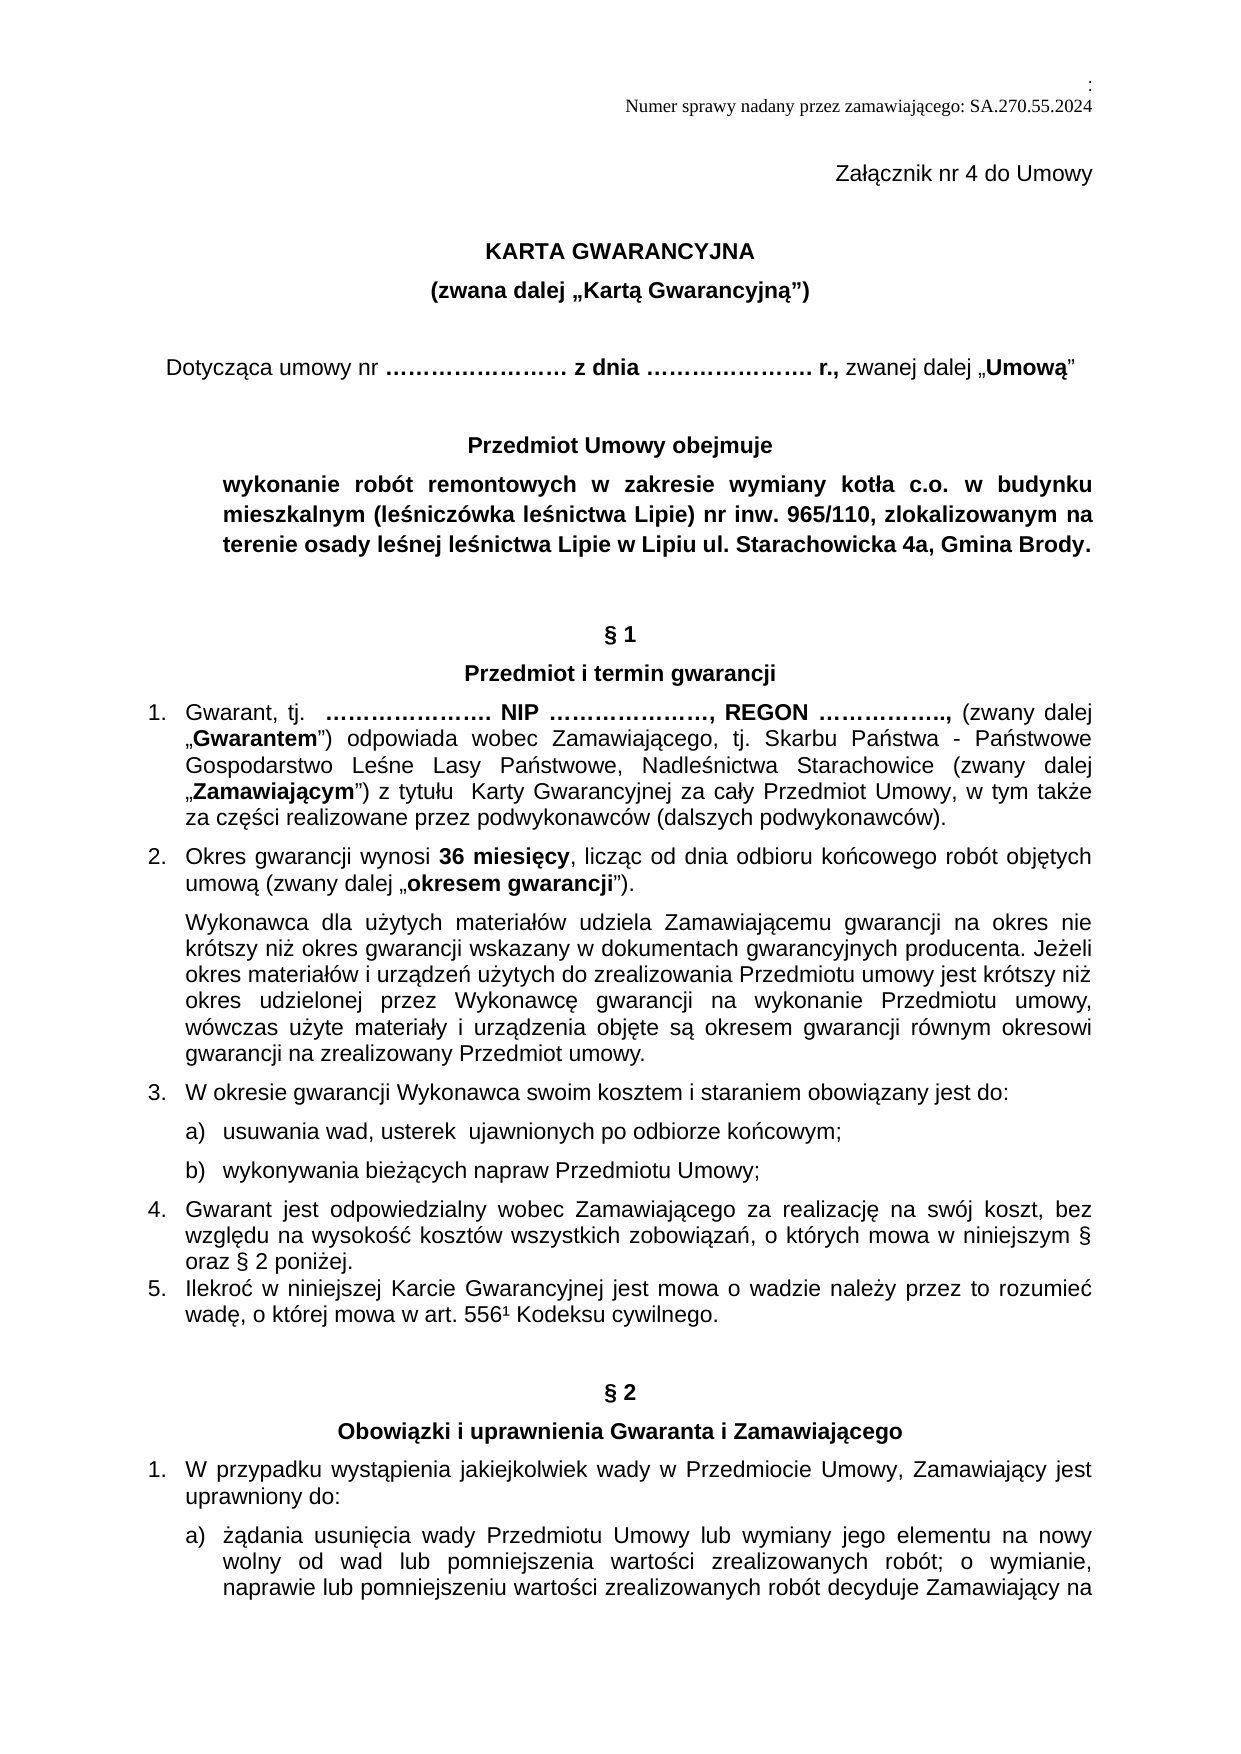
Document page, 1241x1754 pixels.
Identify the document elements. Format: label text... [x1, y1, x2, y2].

list Gwarant jest odpowiedzialny wobec Zamawiającego za realizację na swój koszt, bez względu na wysokość kosztów wszystkich zobowiązań, o których mowa w niniejszym § oraz § 2 poniżej. [148, 1196, 1093, 1275]
list Gwarant, tj. …………………. NIP …………………, REGON …………….., (zwany dalej „Gwarantem”) odpowiada wobec Zamawiającego, tj. Skarbu Państwa - Państwowe Gospodarstwo Leśne Lasy Państwowe, Nadleśnictwa Starachowice (zwany dalej „Zamawiającym”) z tytułu Karty Gwarancyjnej za cały Przedmiot Umowy, w tym także za części realizowane przez podwykonawców (dalszych podwykonawców). [148, 699, 1093, 831]
title Przedmiot Umowy obejmuje [148, 432, 1093, 458]
list wykonanie robót remontowych w zakresie wymiany kotła c.o. w budynku mieszkalnym (leśniczówka leśnictwa Lipie) nr inw. 965/110, zlokalizowanym na terenie osady leśnej leśnictwa Lipie w Lipiu ul. Starachowicka 4a, Gmina Brody. [223, 471, 1093, 558]
text Obowiązki i uprawnienia Gwaranta i Zamawiającego [148, 1418, 1093, 1444]
list W okresie gwarancji Wykonawca swoim kosztem i staraniem obowiązany jest do: [148, 1079, 1093, 1105]
list W przypadku wystąpienia jakiejkolwiek wady w Przedmiocie Umowy, Zamawiający jest uprawniony do: [148, 1456, 1093, 1509]
list Okres gwarancji wynosi 36 miesięcy, licząc od dnia odbioru końcowego robót objętych umową (zwany dalej „okresem gwarancji”). [148, 843, 1093, 896]
text Wykonawca dla użytych materiałów udziela Zamawiającemu gwarancji na okres nie krótszy niż okres gwarancji wskazany w dokumentach gwarancyjnych producenta. Jeżeli okres materiałów i urządzeń użytych do zrealizowania Przedmiotu umowy jest krótszy niż okres udzielonej przez Wykonawcę gwarancji na wykonanie Przedmiotu umowy, wówczas użyte materiały i urządzenia objęte są okresem gwarancji równym okresowi gwarancji na zrealizowany Przedmiot umowy. [185, 908, 1093, 1067]
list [185, 1522, 1093, 1601]
text § 1 [148, 621, 1093, 648]
text KARTA GWARANCYJNA [148, 238, 1093, 264]
text Załącznik nr 4 do Umowy [148, 160, 1093, 186]
text Dotycząca umowy nr …………………… z dnia …………………. r., zwanej dalej „Umową” [148, 354, 1093, 381]
list Ilekroć w niniejszej Karcie Gwarancyjnej jest mowa o wadzie należy przez to rozumieć wadę, o której mowa w art. 556¹ Kodeksu cywilnego. [148, 1275, 1093, 1327]
text § 2 [148, 1379, 1093, 1405]
list usuwania wad, usterek ujawnionych po odbiorze końcowym; [185, 1118, 1093, 1144]
text (zwana dalej „Kartą Gwarancyjną”) [148, 277, 1093, 303]
text Przedmiot i termin gwarancji [148, 660, 1093, 686]
list wykonywania bieżących napraw Przedmiotu Umowy; [185, 1157, 1093, 1183]
